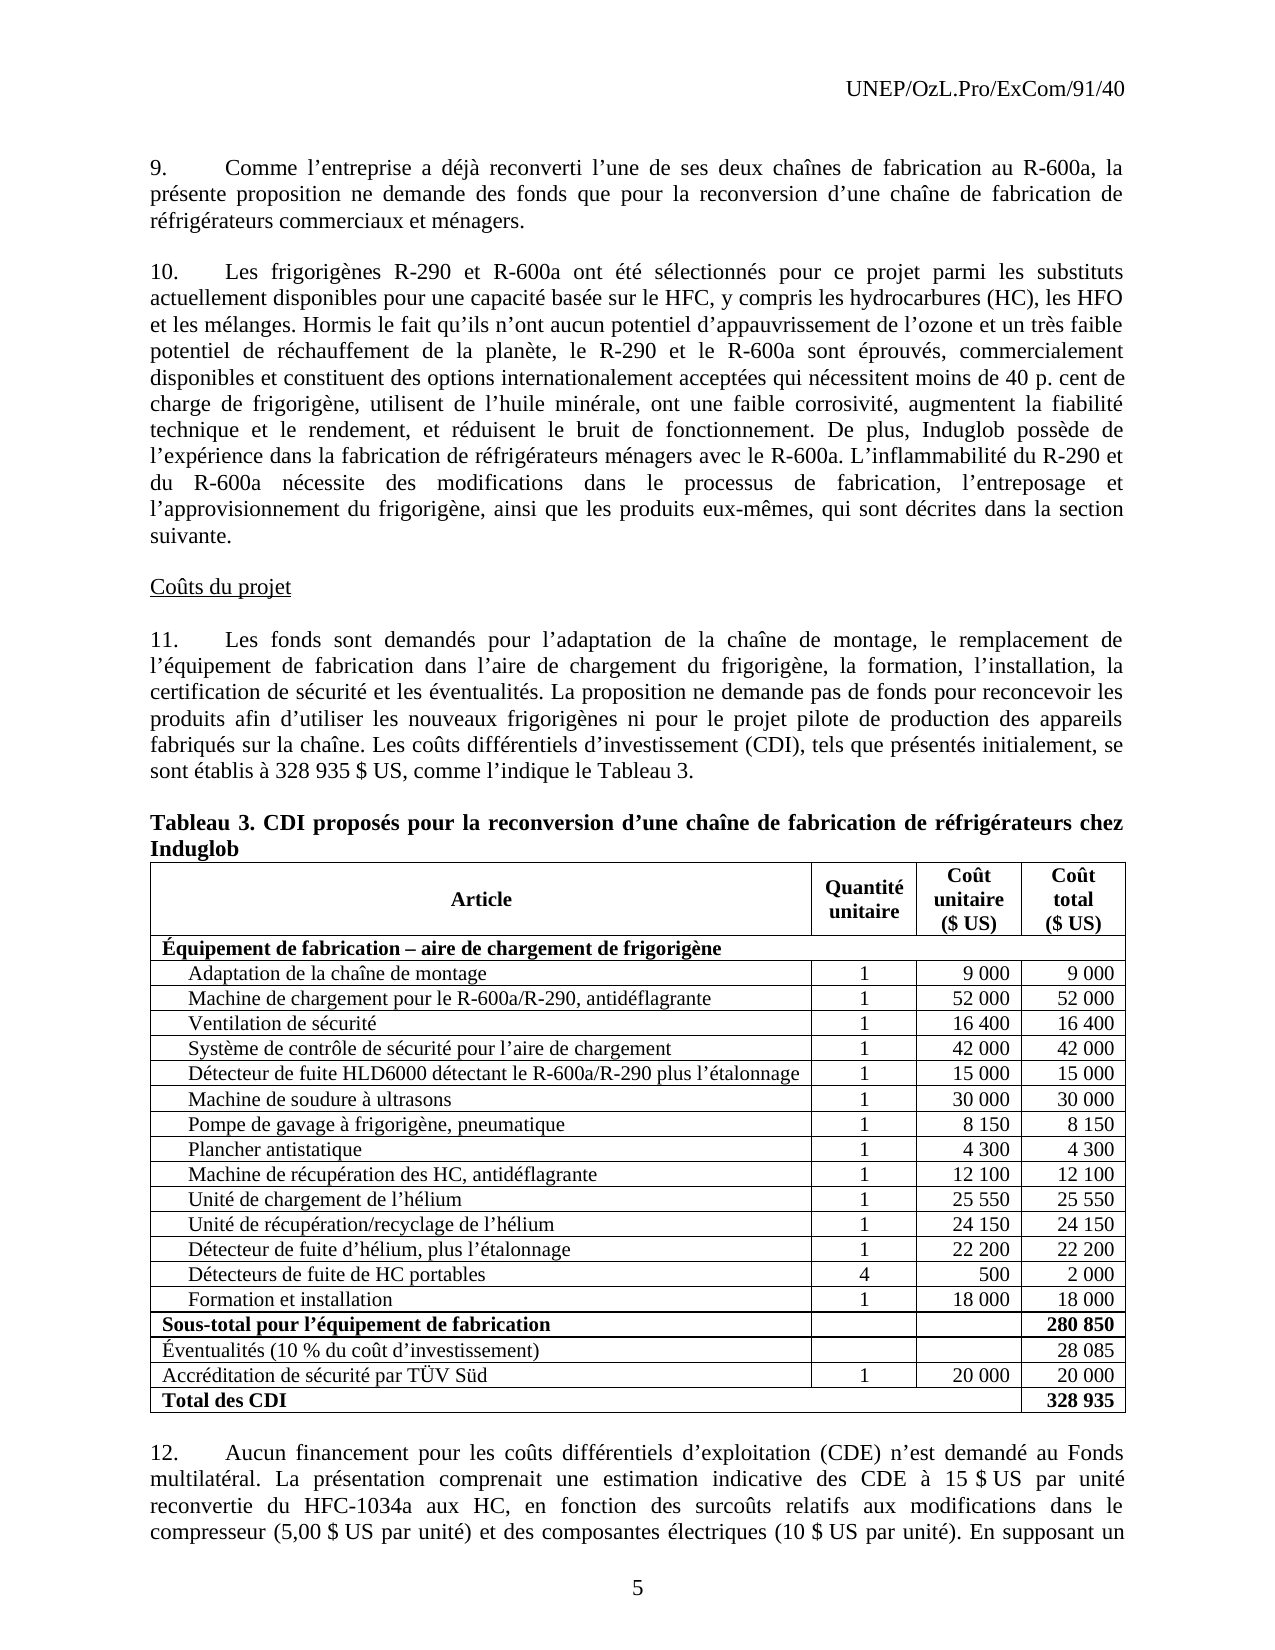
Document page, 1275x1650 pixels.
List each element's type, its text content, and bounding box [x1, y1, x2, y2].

table_cell Unité de chargement de l’hélium [151, 1187, 811, 1211]
table_cell [812, 1338, 916, 1362]
table_cell Formation et installation [151, 1287, 811, 1311]
table_cell 30 000 [917, 1086, 1021, 1111]
table_cell Éventualités (10 % du coût d’investissement) [151, 1338, 811, 1362]
table_cell Détecteur de fuite d’hélium, plus l’étalonnage [151, 1237, 811, 1261]
table_cell 24 150 [917, 1212, 1021, 1236]
table_cell 4 300 [1022, 1137, 1125, 1161]
table_cell Machine de soudure à ultrasons [151, 1086, 811, 1111]
table_cell 20 000 [1022, 1363, 1125, 1387]
table_header Article [151, 863, 811, 935]
table_cell 1 [812, 1137, 916, 1161]
table_cell 1 [812, 961, 916, 985]
table_cell 1 [812, 1187, 916, 1211]
table_cell Machine de chargement pour le R-600a/R-290, antidéflagrante [151, 986, 811, 1010]
table_cell 52 000 [917, 986, 1021, 1010]
table_cell 4 [812, 1262, 916, 1286]
table_cell 16 400 [1022, 1011, 1125, 1035]
table_cell 1 [812, 1112, 916, 1136]
table_cell 12 100 [917, 1162, 1021, 1186]
subtitle Les frigorigènes R-290 et R-600a ont été sélectionnés pour ce projet parmi les substituts actuellement disponibles pour une capacité basée sur le HFC, y compris les hydrocarbures (HC), les HFO et les mélanges. Hormis le fait qu’ils n’ont aucun potentiel d’appauvrissement de l’ozone et un très faible potentiel de réchauffement de la planète, le R-290 et le R-600a sont éprouvés, commercialement disponibles et constituent des options internationalement acceptées qui nécessitent moins de 40 p. cent de charge de frigorigène, utilisent de l’huile minérale, ont une faible corrosivité, augmentent la fiabilité technique et le rendement, et réduisent le bruit de fonctionnement. De plus, Induglob possède de l’expérience dans la fabrication de réfrigérateurs ménagers avec le R-600a. L’inflammabilité du R-290 et du R-600a nécessite des modifications dans le processus de fabrication, l’entreposage et l’approvisionnement du frigorigène, ainsi que les produits eux-mêmes, qui sont décrites dans la section suivante. [150, 258, 1125, 548]
table_cell 1 [812, 1363, 916, 1387]
table_cell Adaptation de la chaîne de montage [151, 961, 811, 985]
table_cell 30 000 [1022, 1086, 1125, 1111]
table_cell Unité de récupération/recyclage de l’hélium [151, 1212, 811, 1236]
table_cell 24 150 [1022, 1212, 1125, 1236]
table_cell 4 300 [917, 1137, 1021, 1161]
table_header Quantité unitaire [812, 863, 916, 935]
table_cell Total des CDI [151, 1388, 1021, 1412]
table_cell 28 085 [1022, 1338, 1125, 1362]
table_cell Équipement de fabrication – aire de chargement de frigorigène [151, 936, 1125, 960]
table_cell 1 [812, 1212, 916, 1236]
table_cell 9 000 [917, 961, 1021, 985]
text Coûts du projet [150, 573, 1125, 599]
table_cell 18 000 [917, 1287, 1021, 1311]
table_cell 1 [812, 1011, 916, 1035]
table_cell [917, 1313, 1021, 1336]
table_cell 25 550 [1022, 1187, 1125, 1211]
table_cell 500 [917, 1262, 1021, 1286]
table_cell [917, 1338, 1021, 1362]
table_cell Système de contrôle de sécurité pour l’aire de chargement [151, 1036, 811, 1060]
table_cell 12 100 [1022, 1162, 1125, 1186]
table_cell 1 [812, 1287, 916, 1311]
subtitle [150, 1439, 1125, 1544]
table_cell 1 [812, 986, 916, 1010]
table_cell 42 000 [1022, 1036, 1125, 1060]
subtitle Comme l’entreprise a déjà reconverti l’une de ses deux chaînes de fabrication au R-600a, la présente proposition ne demande des fonds que pour la reconversion d’une chaîne de fabrication de réfrigérateurs commerciaux et ménagers. [150, 154, 1125, 233]
table_cell 9 000 [1022, 961, 1125, 985]
table_cell Machine de récupération des HC, antidéflagrante [151, 1162, 811, 1186]
table_header Coût total ($ US) [1022, 863, 1125, 935]
table_cell 16 400 [917, 1011, 1021, 1035]
table_cell [812, 1313, 916, 1336]
table_cell Accréditation de sécurité par TÜV Süd [151, 1363, 811, 1387]
table_cell 22 200 [1022, 1237, 1125, 1261]
table_cell Pompe de gavage à frigorigène, pneumatique [151, 1112, 811, 1136]
table_cell Ventilation de sécurité [151, 1011, 811, 1035]
table_cell Détecteur de fuite HLD6000 détectant le R-600a/R-290 plus l’étalonnage [151, 1061, 811, 1085]
table_cell 18 000 [1022, 1287, 1125, 1311]
table_cell 42 000 [917, 1036, 1021, 1060]
table_cell 1 [812, 1036, 916, 1060]
table_cell 1 [812, 1086, 916, 1111]
table_cell 1 [812, 1162, 916, 1186]
table_cell 15 000 [1022, 1061, 1125, 1085]
table_cell 8 150 [917, 1112, 1021, 1136]
table_cell 328 935 [1022, 1388, 1125, 1412]
table_cell Plancher antistatique [151, 1137, 811, 1161]
table_cell 2 000 [1022, 1262, 1125, 1286]
table_cell 20 000 [917, 1363, 1021, 1387]
subtitle Les fonds sont demandés pour l’adaptation de la chaîne de montage, le remplacement de l’équipement de fabrication dans l’aire de chargement du frigorigène, la formation, l’installation, la certification de sécurité et les éventualités. La proposition ne demande pas de fonds pour reconcevoir les produits afin d’utiliser les nouveaux frigorigènes ni pour le projet pilote de production des appareils fabriqués sur la chaîne. Les coûts différentiels d’investissement (CDI), tels que présentés initialement, se sont établis à 328 935 $ US, comme l’indique le Tableau 3. [150, 626, 1125, 784]
table_cell 1 [812, 1237, 916, 1261]
table_cell Détecteurs de fuite de HC portables [151, 1262, 811, 1286]
table_cell 8 150 [1022, 1112, 1125, 1136]
table_cell 52 000 [1022, 986, 1125, 1010]
table_cell 15 000 [917, 1061, 1021, 1085]
text Tableau 3. CDI proposés pour la reconversion d’une chaîne de fabrication de réfrigérateurs chez Induglob [150, 809, 1125, 862]
table_header Coût unitaire ($ US) [917, 863, 1021, 935]
table_cell Sous-total pour l’équipement de fabrication [151, 1313, 811, 1336]
table_cell 22 200 [917, 1237, 1021, 1261]
table_cell 25 550 [917, 1187, 1021, 1211]
table_cell 1 [812, 1061, 916, 1085]
table_cell 280 850 [1022, 1313, 1125, 1336]
